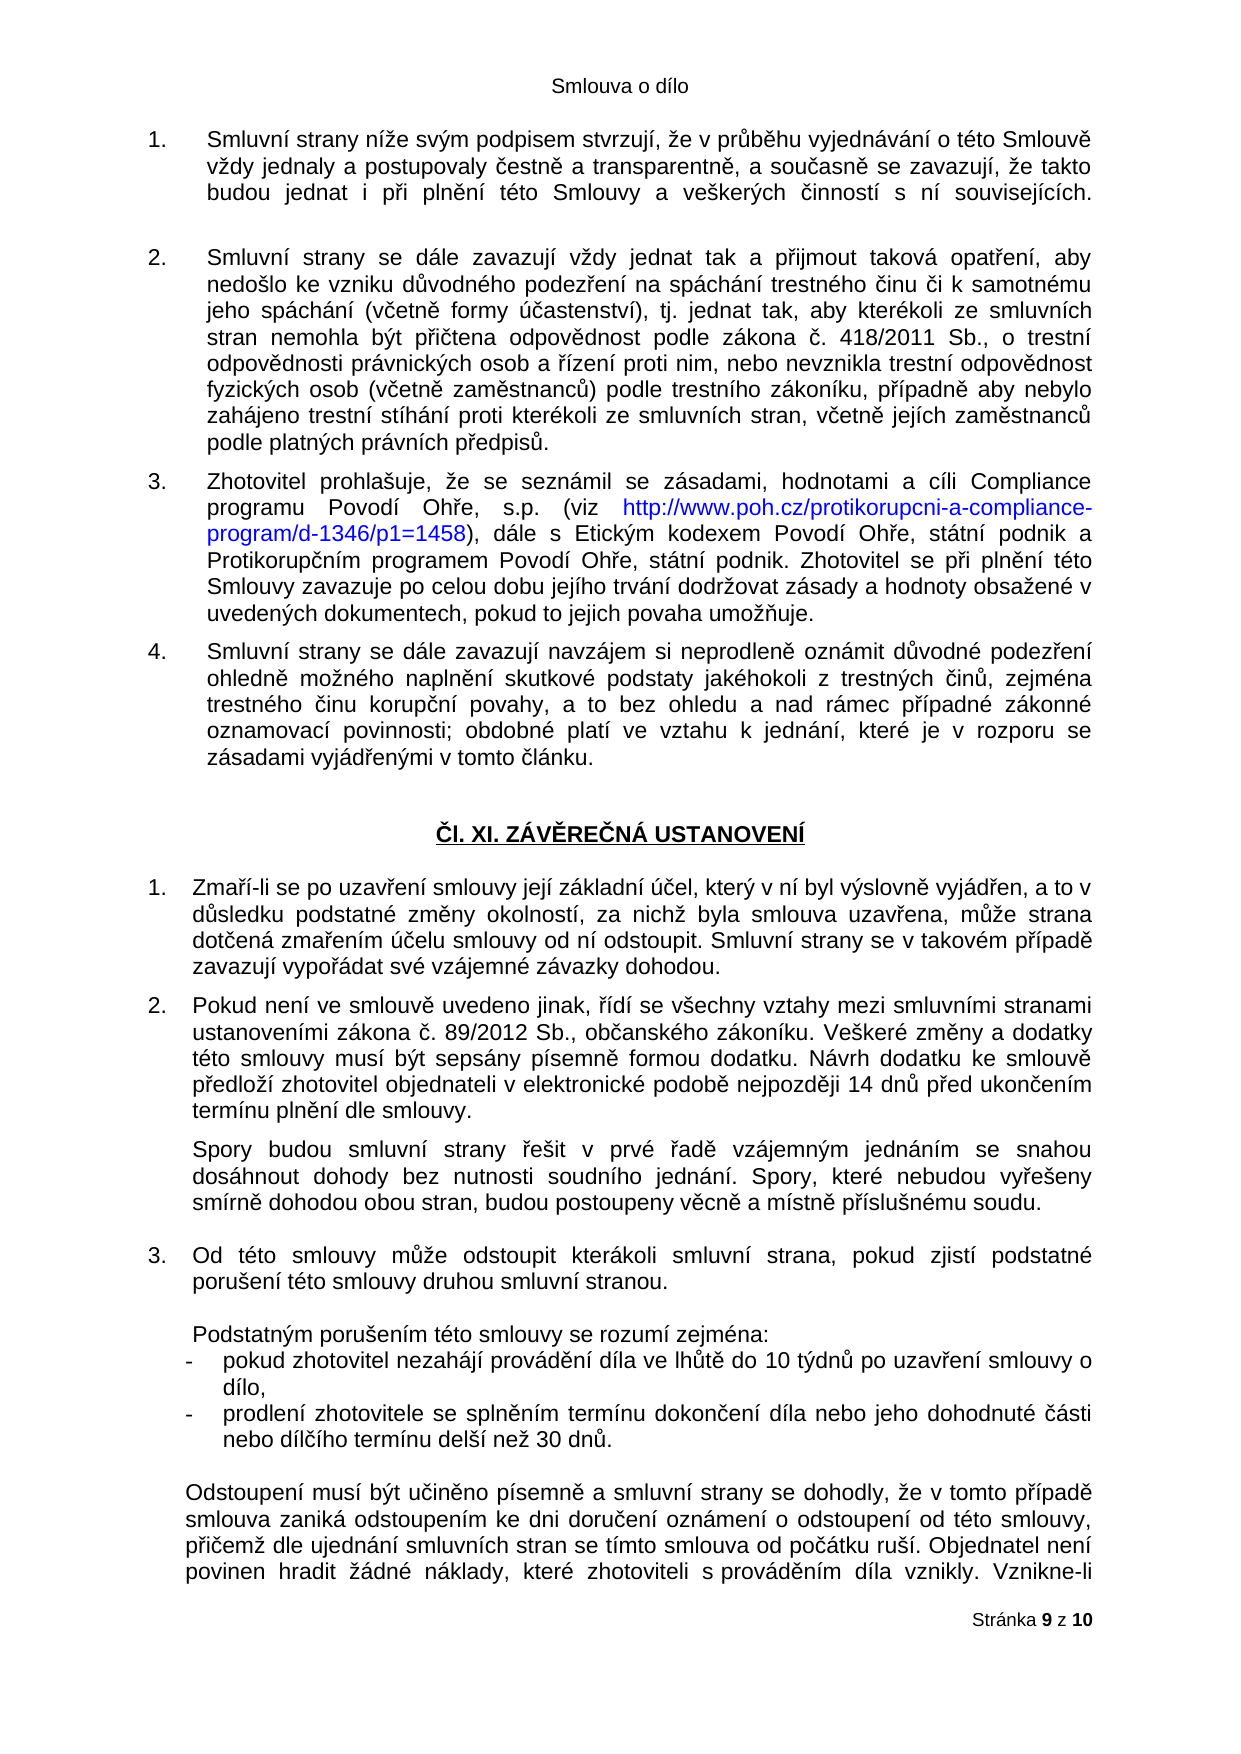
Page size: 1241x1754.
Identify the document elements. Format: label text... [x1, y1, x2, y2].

list Podstatným porušením této smlouvy se rozumí zejména: [192, 1321, 1093, 1347]
list prodlení zhotovitele se splněním termínu dokončení díla nebo jeho dohodnuté části nebo dílčího termínu delší než 30 dnů. [185, 1400, 1093, 1453]
list Od této smlouvy může odstoupit kterákoli smluvní strana, pokud zjistí podstatné porušení této smlouvy druhou smluvní stranou. [148, 1242, 1093, 1294]
list Pokud není ve smlouvě uvedeno jinak, řídí se všechny vztahy mezi smluvními stranami ustanoveními zákona č. 89/2012 Sb., občanského zákoníku. Veškeré změny a dodatky této smlouvy musí být sepsány písemně formou dodatku. Návrh dodatku ke smlouvě předloží zhotovitel objednateli v elektronické podobě nejpozději 14 dnů před ukončením termínu plnění dle smlouvy. [148, 992, 1093, 1124]
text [185, 1479, 1093, 1584]
list Smluvní strany níže svým podpisem stvrzují, že v průběhu vyjednávání o této Smlouvě vždy jednaly a postupovaly čestně a transparentně, a současně se zavazují, že takto budou jednat i při plnění této Smlouvy a veškerých činností s ní souvisejících. [148, 126, 1093, 232]
list Smluvní strany se dále zavazují navzájem si neprodleně oznámit důvodné podezření ohledně možného naplnění skutkové podstaty jakéhokoli z trestných činů, zejména trestného činu korupční povahy, a to bez ohledu a nad rámec případné zákonné oznamovací povinnosti; obdobné platí ve vztahu k jednání, které je v rozporu se zásadami vyjádřenými v tomto článku. [148, 638, 1093, 770]
list pokud zhotovitel nezahájí provádění díla ve lhůtě do 10 týdnů po uzavření smlouvy o dílo, [185, 1347, 1093, 1400]
text Čl. XI. ZÁVĚREČNÁ USTANOVENÍ [148, 821, 1093, 848]
list Zmaří-li se po uzavření smlouvy její základní účel, který v ní byl výslovně vyjádřen, a to v důsledku podstatné změny okolností, za nichž byla smlouva uzavřena, může strana dotčená zmařením účelu smlouvy od ní odstoupit. Smluvní strany se v takovém případě zavazují vypořádat své vzájemné závazky dohodou. [148, 874, 1093, 979]
list Smluvní strany se dále zavazují vždy jednat tak a přijmout taková opatření, aby nedošlo ke vzniku důvodného podezření na spáchání trestného činu či k samotnému jeho spáchání (včetně formy účastenství), tj. jednat tak, aby kterékoli ze smluvních stran nemohla být přičtena odpovědnost podle zákona č. 418/2011 Sb., o trestní odpovědnosti právnických osob a řízení proti nim, nebo nevznikla trestní odpovědnost fyzických osob (včetně zaměstnanců) podle trestního zákoníku, případně aby nebylo zahájeno trestní stíhání proti kterékoli ze smluvních stran, včetně jejích zaměstnanců podle platných právních předpisů. [148, 244, 1093, 455]
text Spory budou smluvní strany řešit v prvé řadě vzájemným jednáním se snahou dosáhnout dohody bez nutnosti soudního jednání. Spory, které nebudou vyřešeny smírně dohodou obou stran, budou postoupeny věcně a místně příslušnému soudu. [148, 1136, 1093, 1215]
list Zhotovitel prohlašuje, že se seznámil se zásadami, hodnotami a cíli Compliance programu Povodí Ohře, s.p. (viz http://www.poh.cz/protikorupcni-a-compliance-program/d-1346/p1=1458), dále s Etickým kodexem Povodí Ohře, státní podnik a Protikorupčním programem Povodí Ohře, státní podnik. Zhotovitel se při plnění této Smlouvy zavazuje po celou dobu jejího trvání dodržovat zásady a hodnoty obsažené v uvedených dokumentech, pokud to jejich povaha umožňuje. [148, 468, 1093, 626]
